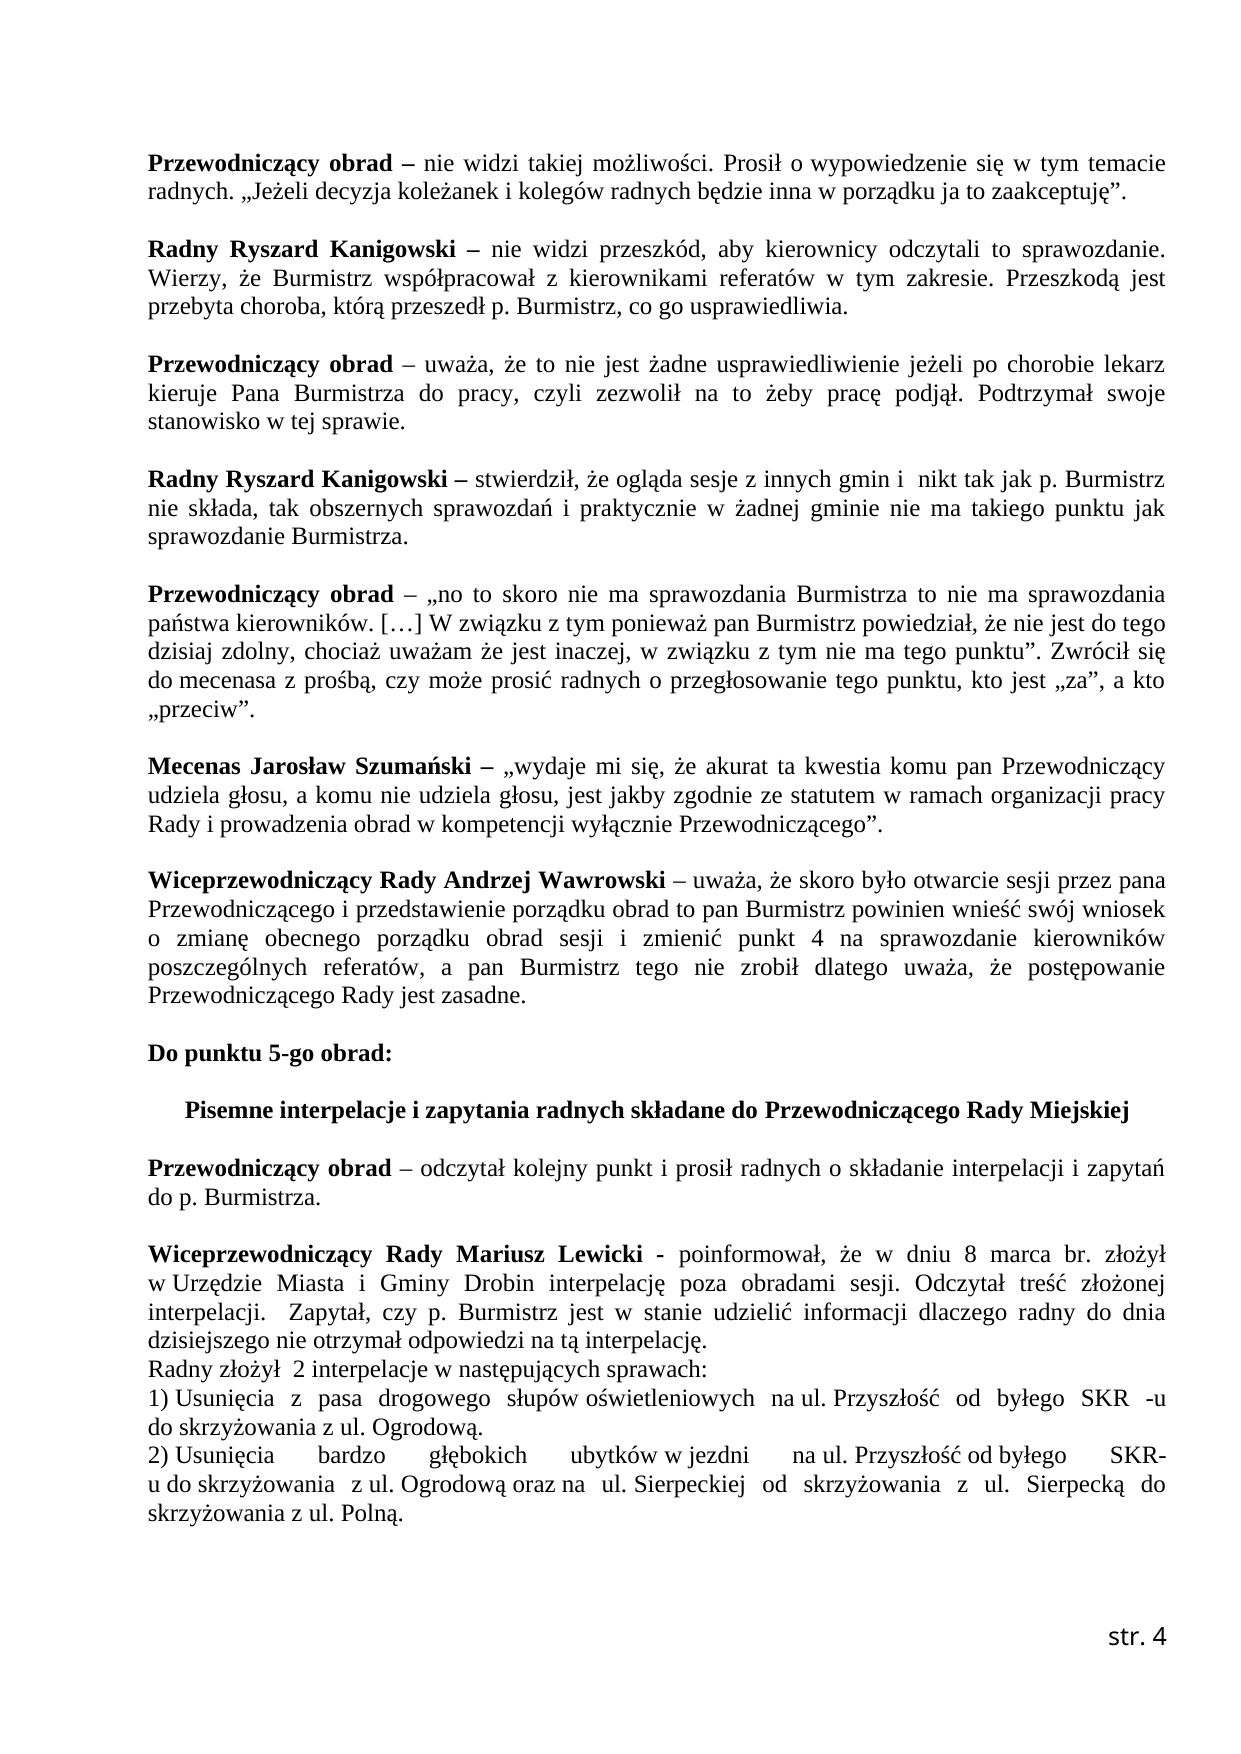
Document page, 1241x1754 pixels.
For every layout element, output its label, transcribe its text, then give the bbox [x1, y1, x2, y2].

text 2) Usunięcia bardzo głębokich ubytków w jezdni na ul. Przyszłość od byłego SKR-u do skrzyżowania z ul. Ogrodową oraz na ul. Sierpeckiej od skrzyżowania z ul. Sierpecką do skrzyżowania z ul. Polną. [148, 1441, 1167, 1527]
text Radny Ryszard Kanigowski – nie widzi przeszkód, aby kierownicy odczytali to sprawozdanie. Wierzy, że Burmistrz współpracował z kierownikami referatów w tym zakresie. Przeszkodą jest przebyta choroba, którą przeszedł p. Burmistrz, co go usprawiedliwia. [148, 234, 1167, 320]
text Radny złożył 2 interpelacje w następujących sprawach: [148, 1354, 1167, 1383]
text Wiceprzewodniczący Rady Andrzej Wawrowski – uważa, że skoro było otwarcie sesji przez pana Przewodniczącego i przedstawienie porządku obrad to pan Burmistrz powinien wnieść swój wniosek o zmianę obecnego porządku obrad sesji i zmienić punkt 4 na sprawozdanie kierowników poszczególnych referatów, a pan Burmistrz tego nie zrobił dlatego uważa, że postępowanie Przewodniczącego Rady jest zasadne. [148, 866, 1167, 1009]
text Pisemne interpelacje i zapytania radnych składane do Przewodniczącego Rady Miejskiej [148, 1096, 1167, 1124]
text Przewodniczący obrad – odczytał kolejny punkt i prosił radnych o składanie interpelacji i zapytań do p. Burmistrza. [148, 1153, 1167, 1211]
text 1) Usunięcia z pasa drogowego słupów oświetleniowych na ul. Przyszłość od byłego SKR -u do skrzyżowania z ul. Ogrodową. [148, 1383, 1167, 1441]
text Do punktu 5-go obrad: [148, 1038, 1167, 1067]
text Radny Ryszard Kanigowski – stwierdził, że ogląda sesje z innych gmin i nikt tak jak p. Burmistrz nie składa, tak obszernych sprawozdań i praktycznie w żadnej gminie nie ma takiego punktu jak sprawozdanie Burmistrza. [148, 464, 1167, 550]
text Przewodniczący obrad – uważa, że to nie jest żadne usprawiedliwienie jeżeli po chorobie lekarz kieruje Pana Burmistrza do pracy, czyli zezwolił na to żeby pracę podjął. Podtrzymał swoje stanowisko w tej sprawie. [148, 349, 1167, 435]
text Wiceprzewodniczący Rady Mariusz Lewicki - poinformował, że w dniu 8 marca br. złożył w Urzędzie Miasta i Gminy Drobin interpelację poza obradami sesji. Odczytał treść złożonej interpelacji. Zapytał, czy p. Burmistrz jest w stanie udzielić informacji dlaczego radny do dnia dzisiejszego nie otrzymał odpowiedzi na tą interpelację. [148, 1239, 1167, 1354]
text Przewodniczący obrad – „no to skoro nie ma sprawozdania Burmistrza to nie ma sprawozdania państwa kierowników. […] W związku z tym ponieważ pan Burmistrz powiedział, że nie jest do tego dzisiaj zdolny, chociaż uważam że jest inaczej, w związku z tym nie ma tego punktu”. Zwrócił się do mecenasa z prośbą, czy może prosić radnych o przegłosowanie tego punktu, kto jest „za”, a kto „przeciw”. [148, 579, 1167, 723]
text Przewodniczący obrad – nie widzi takiej możliwości. Prosił o wypowiedzenie się w tym temacie radnych. „Jeżeli decyzja koleżanek i kolegów radnych będzie inna w porządku ja to zaakceptuję”. [148, 148, 1167, 205]
text Mecenas Jarosław Szumański – „wydaje mi się, że akurat ta kwestia komu pan Przewodniczący udziela głosu, a komu nie udziela głosu, jest jakby zgodnie ze statutem w ramach organizacji pracy Rady i prowadzenia obrad w kompetencji wyłącznie Przewodniczącego”. [148, 751, 1167, 838]
